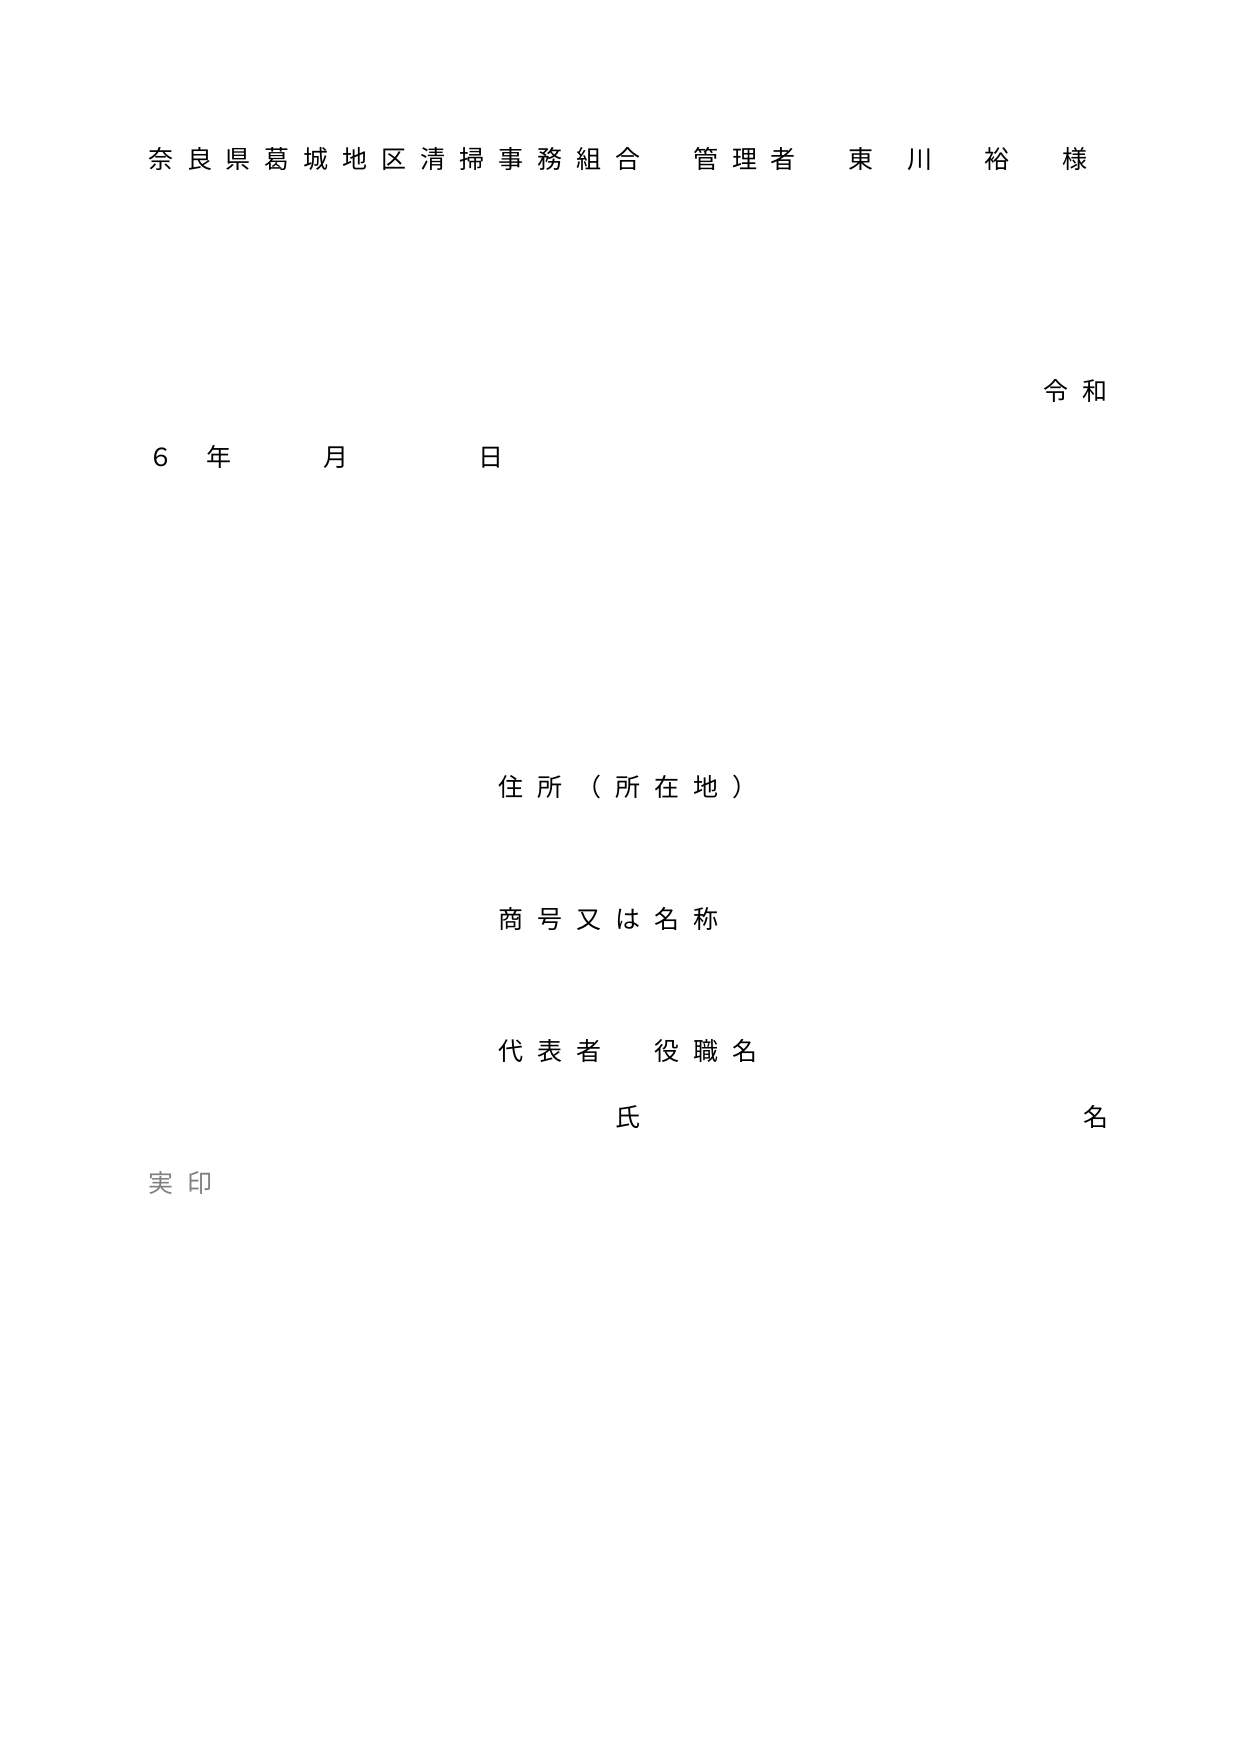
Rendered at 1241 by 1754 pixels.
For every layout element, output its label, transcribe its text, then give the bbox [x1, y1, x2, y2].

text 氏 名 実印 [148, 1083, 1122, 1215]
text 代表者 役職名 [148, 1017, 1122, 1083]
text 奈良県葛城地区清掃事務組合 管理者 東 川 裕 様 [148, 125, 1122, 191]
text 商号又は名称 [185, 884, 1122, 951]
text 住所（所在地） [148, 752, 1122, 818]
text 令和 ６ 年 月 日 [148, 356, 1122, 488]
